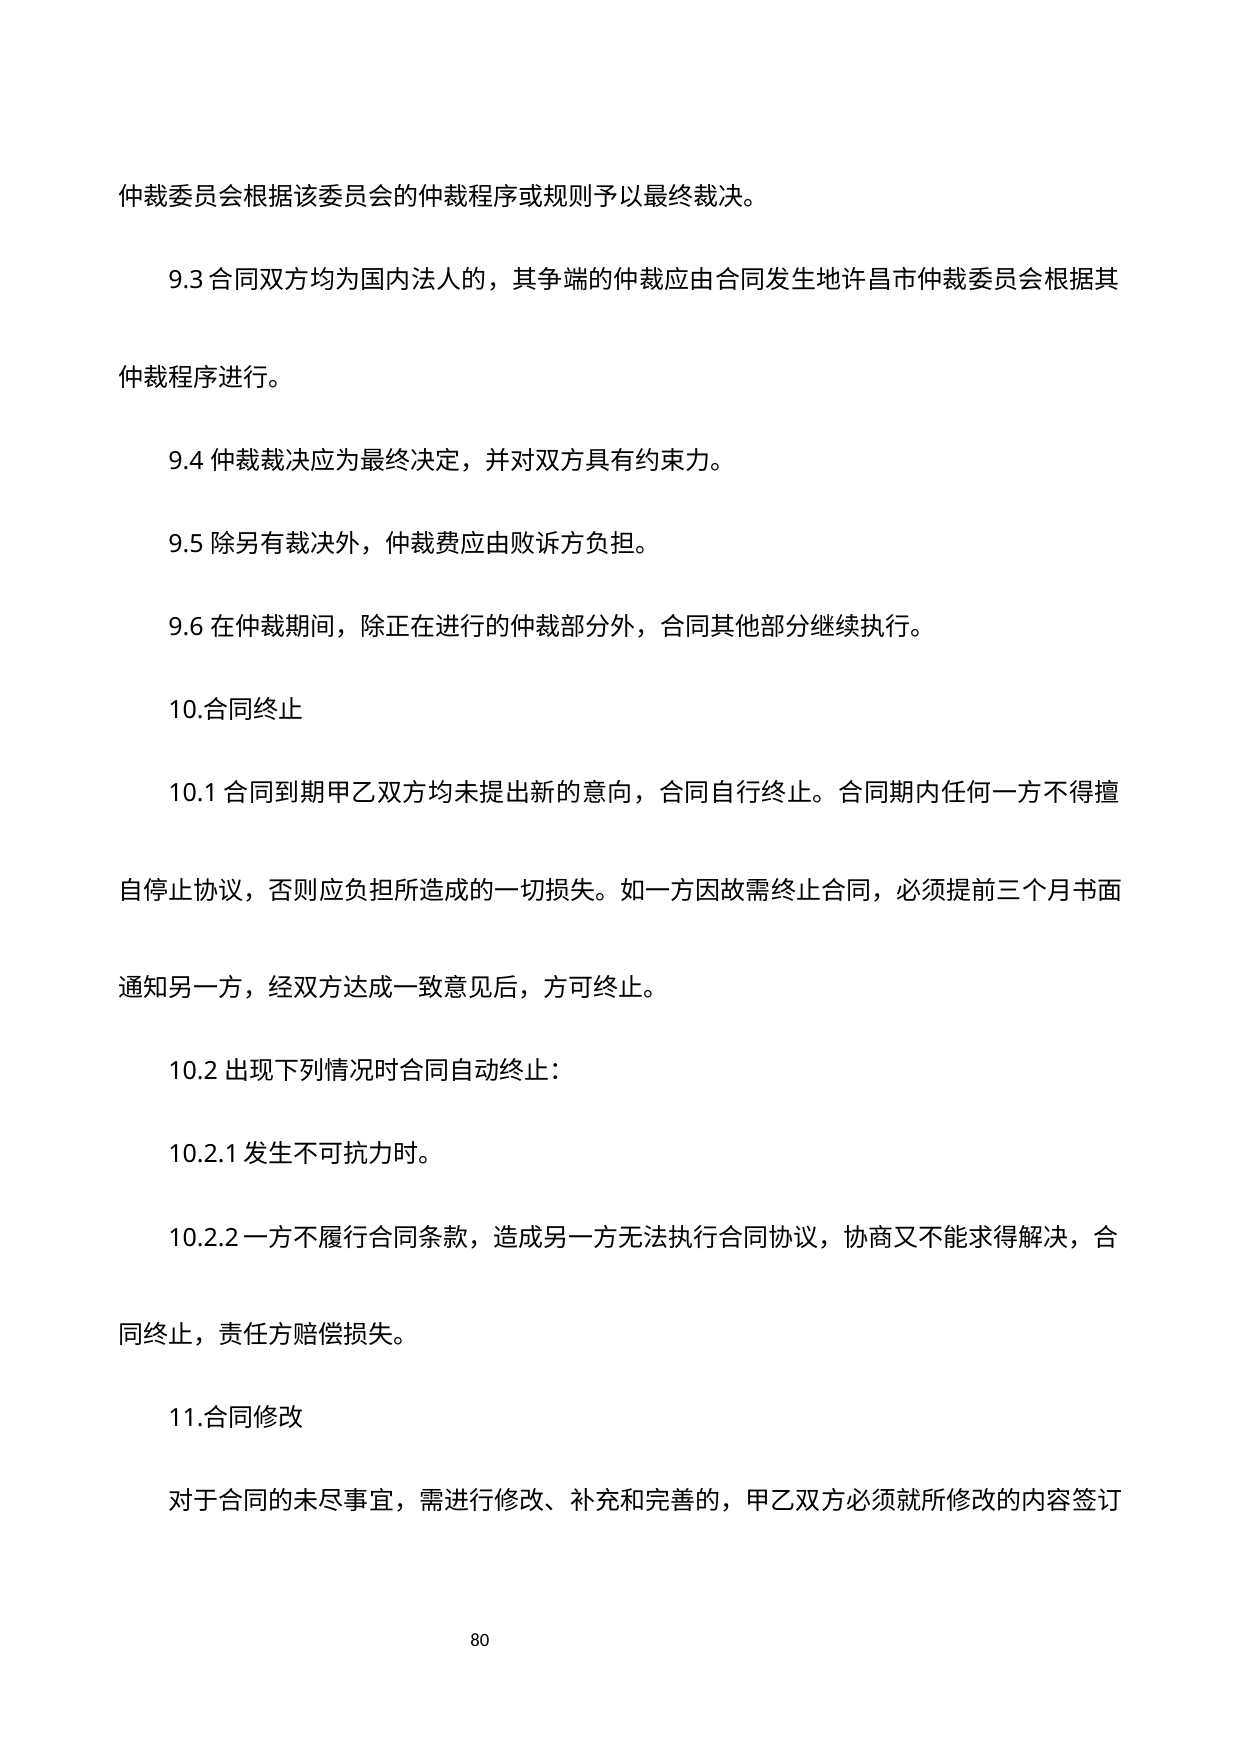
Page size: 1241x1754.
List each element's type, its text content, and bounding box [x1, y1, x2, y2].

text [118, 1466, 1122, 1531]
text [118, 162, 1122, 227]
text 9.3合同双方均为国内法人的，其争端的仲裁应由合同发生地许昌市仲裁委员会根据其仲裁程序进行。 [118, 245, 1122, 408]
text 10.2.1发生不可抗力时。 [118, 1119, 1122, 1184]
text 11.合同修改 [118, 1383, 1122, 1448]
text 10.2.2一方不履行合同条款，造成另一方无法执行合同协议，协商又不能求得解决，合同终止，责任方赔偿损失。 [118, 1203, 1122, 1365]
text 10.2 出现下列情况时合同自动终止： [118, 1036, 1122, 1101]
text 10.合同终止 [118, 675, 1122, 740]
text 10.1合同到期甲乙双方均未提出新的意向，合同自行终止。合同期内任何一方不得擅自停止协议，否则应负担所造成的一切损失。如一方因故需终止合同，必须提前三个月书面通知另一方，经双方达成一致意见后，方可终止。 [118, 758, 1122, 1018]
text 9.4 仲裁裁决应为最终决定，并对双方具有约束力。 [118, 426, 1122, 491]
text 9.6 在仲裁期间，除正在进行的仲裁部分外，合同其他部分继续执行。 [118, 592, 1122, 657]
text 9.5 除另有裁决外，仲裁费应由败诉方负担。 [118, 509, 1122, 574]
